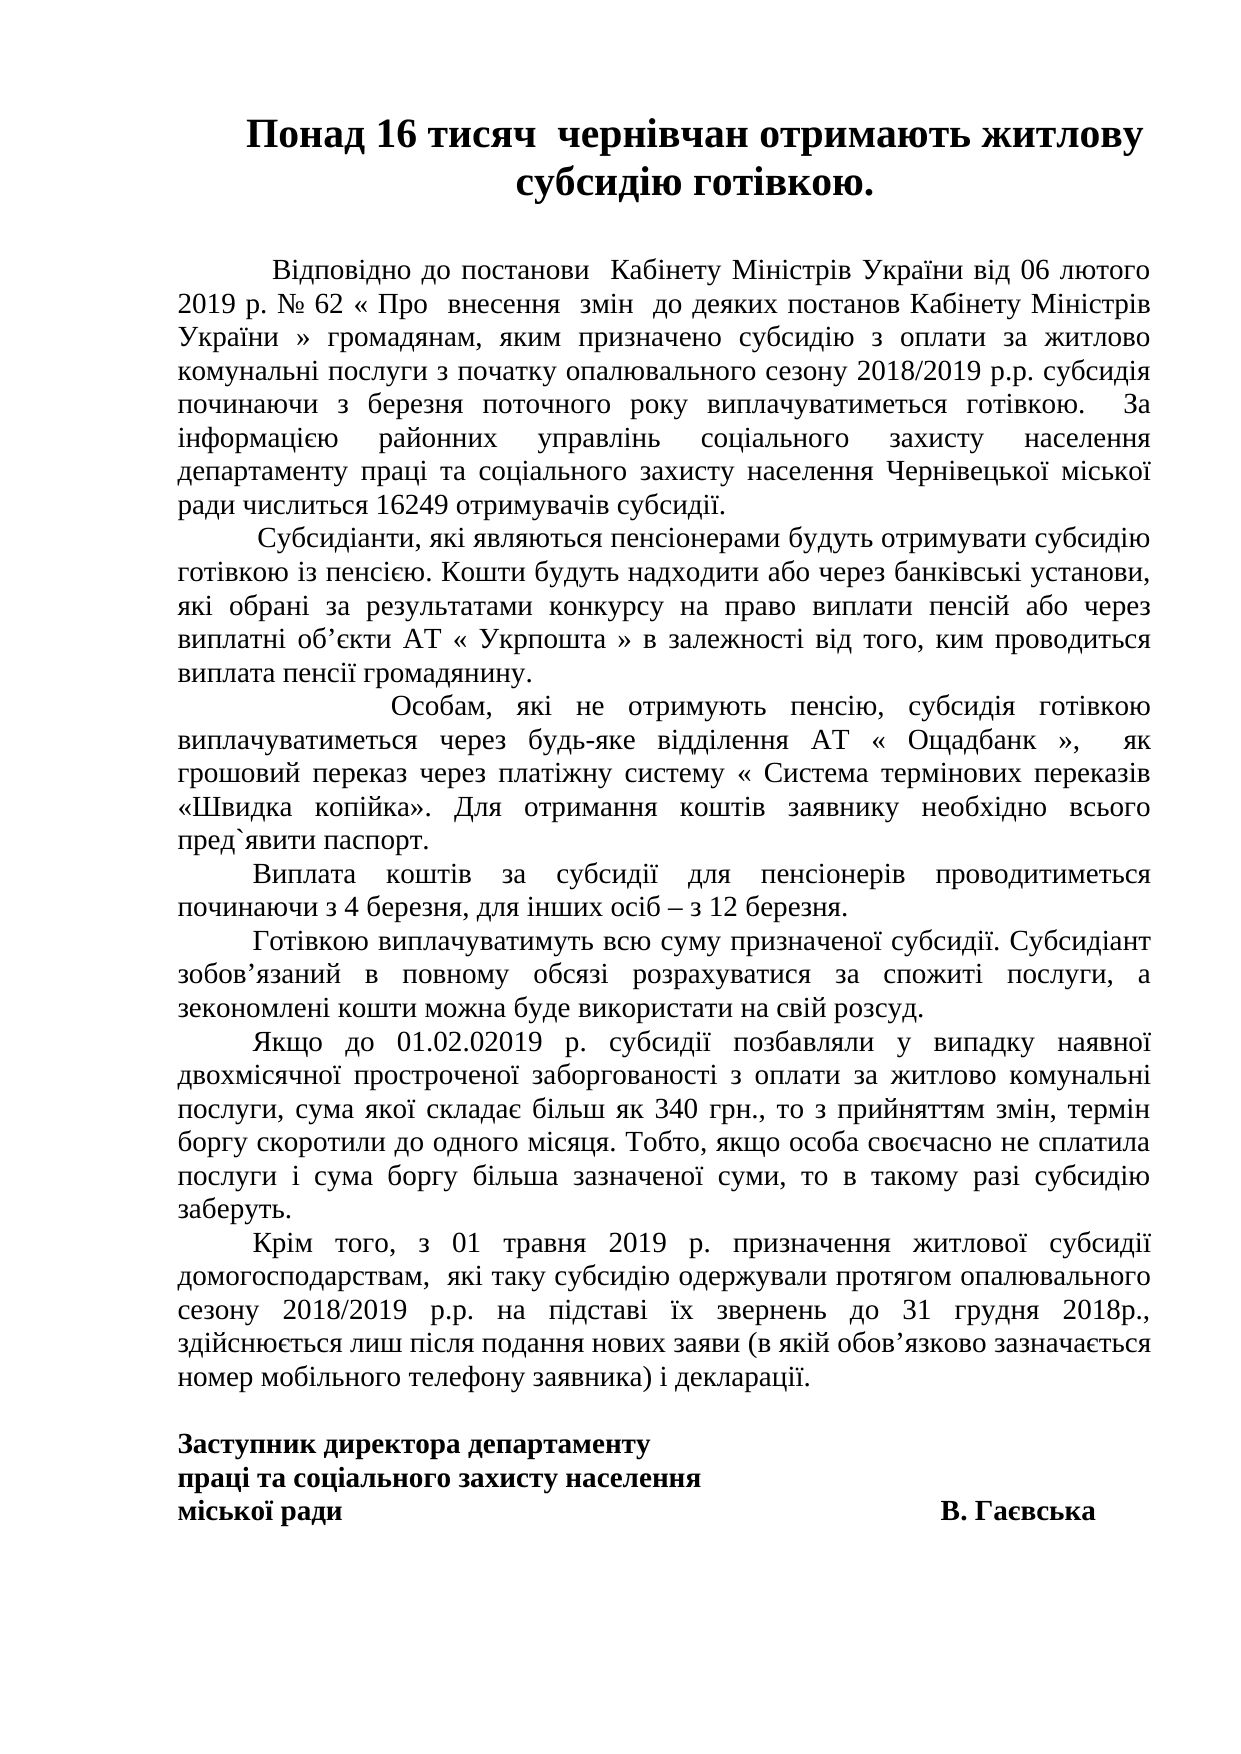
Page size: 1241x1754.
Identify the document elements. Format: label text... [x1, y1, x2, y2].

text Відповідно до постанови Кабінету Міністрів України від 06 лютого 2019 р. № 62 « Про внесення змін до деяких постанов Кабінету Міністрів України » громадянам, яким призначено субсидію з оплати за житлово комунальні послуги з початку опалювального сезону 2018/2019 р.р. субсидія починаючи з березня поточного року виплачуватиметься готівкою. За інформацією районних управлінь соціального захисту населення департаменту праці та соціального захисту населення Чернівецької міської ради числиться 16249 отримувачів субсидії. [177, 252, 1152, 521]
text Особам, які не отримують пенсію, субсидія готівкою виплачуватиметься через будь-яке відділення АТ « Ощадбанк », як грошовий переказ через платіжну систему « Система термінових переказів «Швидка копійка». Для отримання коштів заявнику необхідно всього пред`явити паспорт. [177, 688, 1152, 856]
text міської ради В. Гаєвська [177, 1493, 1152, 1527]
text Виплата коштів за субсидії для пенсіонерів проводитиметься починаючи з 4 березня, для інших осіб – з 12 березня. [177, 856, 1152, 923]
text Якщо до 01.02.02019 р. субсидії позбавляли у випадку наявної двохмісячної простроченої заборгованості з оплати за житлово комунальні послуги, сума якої складає більш як 340 грн., то з прийняттям змін, термін боргу скоротили до одного місяця. Тобто, якщо особа своєчасно не сплатила послуги і сума боргу більша зазначеної суми, то в такому разі субсидію заберуть. [177, 1024, 1152, 1225]
text Крім того, з 01 травня 2019 р. призначення житлової субсидії домогосподарствам, які таку субсидію одержували протягом опалювального сезону 2018/2019 р.р. на підставі їх звернень до 31 грудня 2018р., здійснюється лиш після подання нових заяви (в якій обов’язково зазначається номер мобільного телефону заявника) і декларації. [177, 1225, 1152, 1393]
text праці та соціального захисту населення [177, 1460, 1152, 1493]
text Субсидіанти, які являються пенсіонерами будуть отримувати субсидію готівкою із пенсією. Кошти будуть надходити або через банківські установи, які обрані за результатами конкурсу на право виплати пенсій або через виплатні об’єкти АТ « Укрпошта » в залежності від того, ким проводиться виплата пенсії громадянину. [177, 521, 1152, 688]
text Заступник директора департаменту [177, 1426, 1152, 1460]
text Готівкою виплачуватимуть всю суму призначеної субсидії. Субсидіант зобов’язаний в повному обсязі розрахуватися за спожиті послуги, а зекономлені кошти можна буде використати на свій розсуд. [177, 923, 1152, 1024]
text Понад 16 тисяч чернівчан отримають житлову субсидію готівкою. [177, 108, 1212, 204]
